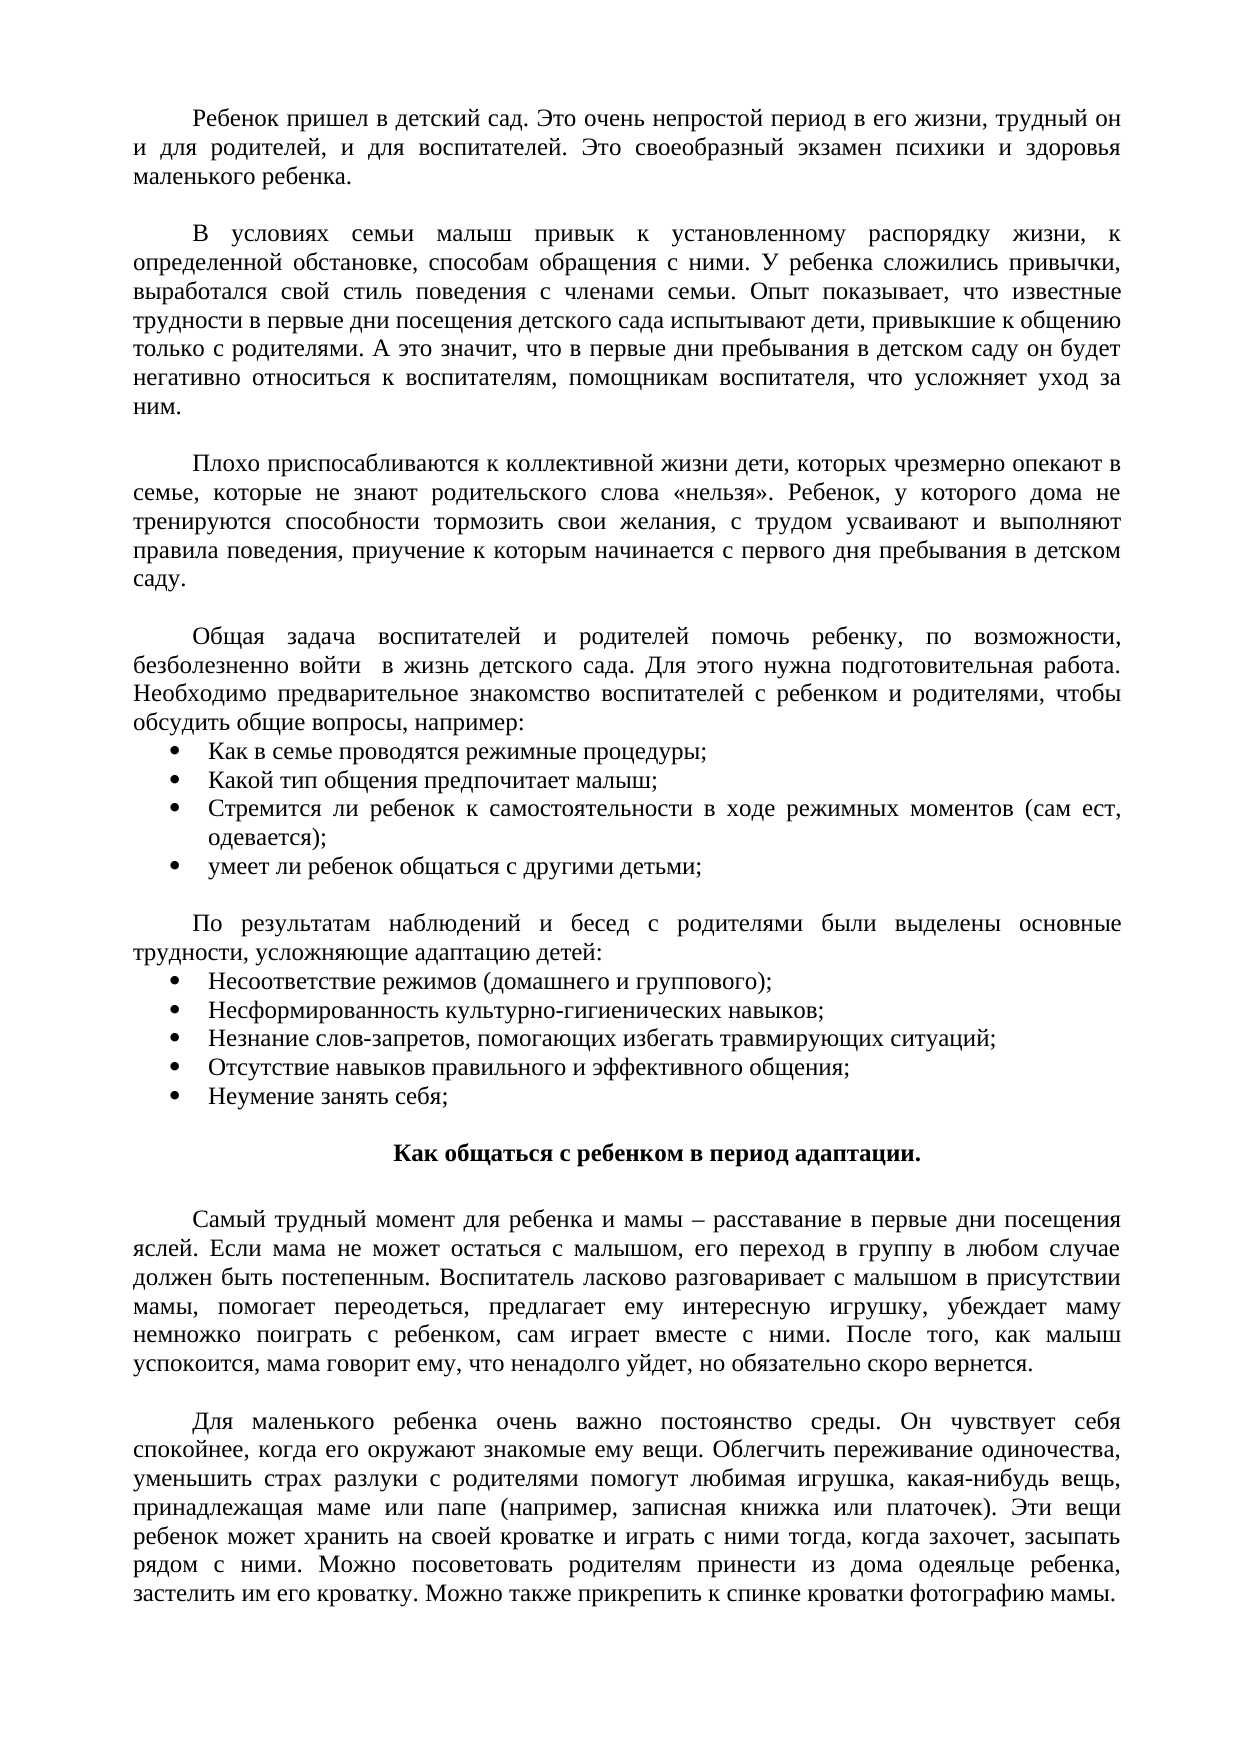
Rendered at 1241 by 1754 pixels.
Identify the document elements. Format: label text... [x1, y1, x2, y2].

text Общая задача воспитателей и родителей помочь ребенку, по возможности, безболезненно войти в жизнь детского сада. Для этого нужна подготовительная работа. Необходимо предварительное знакомство воспитателей с ребенком и родителями, чтобы обсудить общие вопросы, например: [133, 621, 1122, 736]
list Отсутствие навыков правильного и эффективного общения; [170, 1052, 1122, 1081]
text Самый трудный момент для ребенка и мамы – расставание в первые дни посещения яслей. Если мама не может остаться с малышом, его переход в группу в любом случае должен быть постепенным. Воспитатель ласково разговаривает с малышом в присутствии мамы, помогает переодеться, предлагает ему интересную игрушку, убеждает маму немножко поиграть с ребенком, сам играет вместе с ними. После того, как малыш успокоится, мама говорит ему, что ненадолго уйдет, но обязательно скоро вернется. [133, 1204, 1122, 1377]
list умеет ли ребенок общаться с другими детьми; [170, 851, 1122, 880]
text В условиях семьи малыш привык к установленному распорядку жизни, к определенной обстановке, способам обращения с ними. У ребенка сложились привычки, выработался свой стиль поведения с членами семьи. Опыт показывает, что известные трудности в первые дни посещения детского сада испытывают дети, привыкшие к общению только с родителями. А это значит, что в первые дни пребывания в детском саду он будет негативно относиться к воспитателям, помощникам воспитателя, что усложняет уход за ним. [133, 218, 1122, 420]
text Как общаться с ребенком в период адаптации. [133, 1138, 1122, 1167]
list Несформированность культурно-гигиенических навыков; [170, 995, 1122, 1023]
list Какой тип общения предпочитает малыш; [170, 765, 1122, 793]
list Как в семье проводятся режимные процедуры; [170, 736, 1122, 765]
list Несоответствие режимов (домашнего и группового); [170, 966, 1122, 995]
text По результатам наблюдений и бесед с родителями были выделены основные трудности, усложняющие адаптацию детей: [133, 908, 1122, 966]
text Ребенок пришел в детский сад. Это очень непростой период в его жизни, трудный он и для родителей, и для воспитателей. Это своеобразный экзамен психики и здоровья маленького ребенка. [133, 103, 1122, 190]
text Для маленького ребенка очень важно постоянство среды. Он чувствует себя спокойнее, когда его окружают знакомые ему вещи. Облегчить переживание одиночества, уменьшить страх разлуки с родителями помогут любимая игрушка, какая-нибудь вещь, принадлежащая маме или папе (например, записная книжка или платочек). Эти вещи ребенок может хранить на своей кроватке и играть с ними тогда, когда захочет, засыпать рядом с ними. Можно посоветовать родителям принести из дома одеяльце ребенка, застелить им его кроватку. Можно также прикрепить к спинке кроватки фотографию мамы. [133, 1406, 1122, 1607]
list Неумение занять себя; [170, 1081, 1122, 1110]
list Стремится ли ребенок к самостоятельности в ходе режимных моментов (сам ест, одевается); [170, 793, 1122, 851]
list Незнание слов-запретов, помогающих избегать травмирующих ситуаций; [170, 1023, 1122, 1052]
text Плохо приспосабливаются к коллективной жизни дети, которых чрезмерно опекают в семье, которые не знают родительского слова «нельзя». Ребенок, у которого дома не тренируются способности тормозить свои желания, с трудом усваивают и выполняют правила поведения, приучение к которым начинается с первого дня пребывания в детском саду. [133, 448, 1122, 592]
